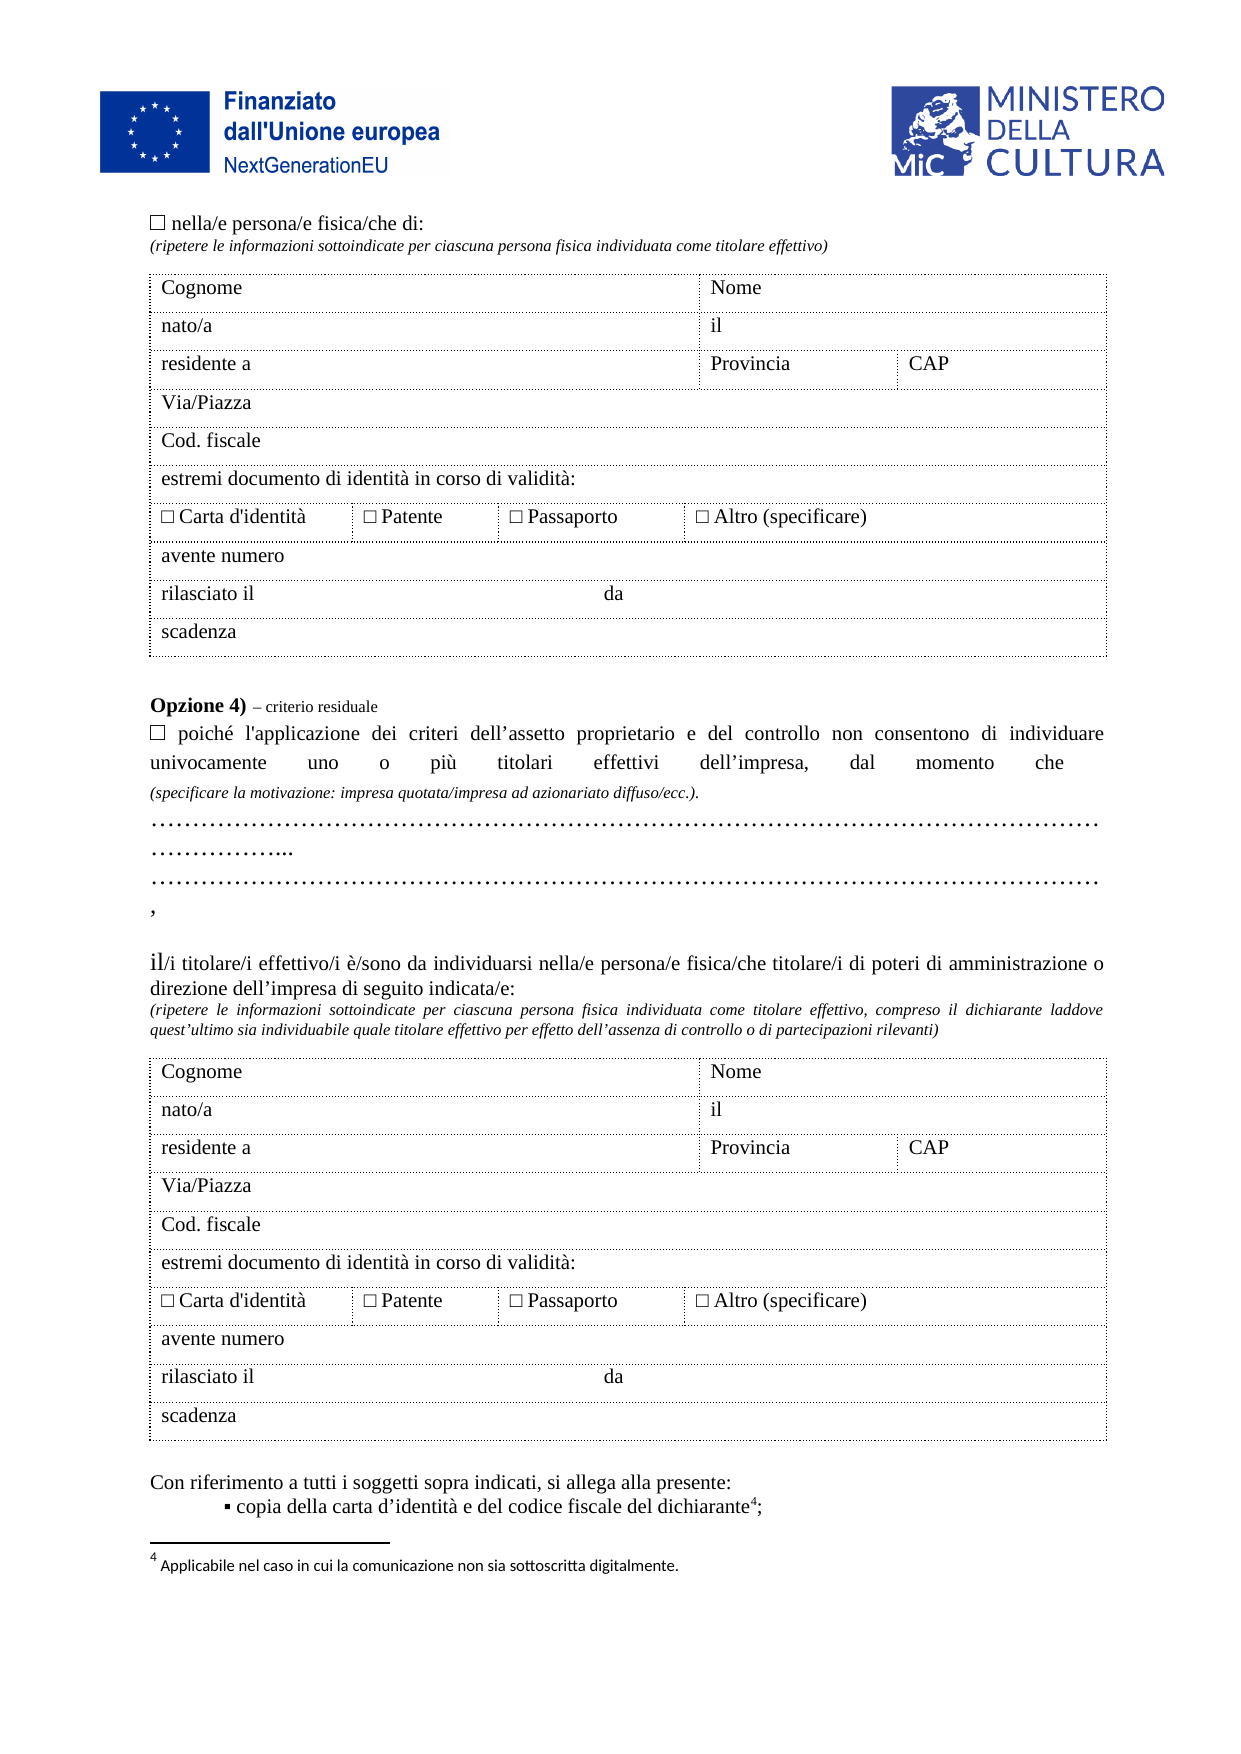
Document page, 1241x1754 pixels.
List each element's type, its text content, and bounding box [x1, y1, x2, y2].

table_cell avente numero [150, 541, 1106, 580]
text …………………………………………………………………………………………………………………...……………………………………………………………………………………………………, [150, 803, 1106, 918]
table_cell avente numero [150, 1325, 1106, 1363]
table_cell □ Patente [352, 1287, 498, 1325]
table_cell Via/Piazza [150, 389, 1106, 427]
table_cell □ Carta d'identità [150, 1287, 352, 1325]
table_cell nato/a [150, 1096, 699, 1134]
text □ poiché l'applicazione dei criteri dell’assetto proprietario e del controllo non consentono di individuare univocamente uno o più titolari effettivi dell’impresa, dal momento che (specificare la motivazione: impresa quotata/impresa ad azionariato diffuso/ecc.). [150, 717, 1106, 803]
table_cell □ Patente [352, 503, 498, 541]
picture [96, 87, 452, 177]
table_cell il [699, 312, 1106, 350]
table_header Cognome [150, 274, 699, 312]
table_cell scadenza [150, 618, 1106, 656]
text Opzione 4) – criterio residuale [150, 693, 1106, 717]
table_cell Cod. fiscale [150, 1211, 1106, 1249]
table_cell Cod. fiscale [150, 427, 1106, 465]
table_cell □ Altro (specificare) [685, 1287, 1106, 1325]
table_cell rilasciato il da [150, 1364, 1106, 1402]
text (ripetere le informazioni sottoindicate per ciascuna persona fisica individuata come titolare effettivo, compreso il dichiarante laddove quest’ultimo sia individuabile quale titolare effettivo per effetto dell’assenza di controllo o di partecipazioni rilevanti) [150, 1000, 1106, 1038]
picture [891, 86, 1165, 176]
table_cell □ Altro (specificare) [685, 503, 1106, 541]
table_cell □ Carta d'identità [150, 503, 352, 541]
table_cell Provincia [699, 350, 897, 388]
table_cell nato/a [150, 312, 699, 350]
table_cell CAP [897, 1134, 1106, 1172]
table_cell rilasciato il da [150, 580, 1106, 618]
table_cell □ Passaporto [498, 1287, 684, 1325]
table_cell estremi documento di identità in corso di validità: [150, 465, 1106, 503]
table_header Nome [699, 1058, 1106, 1096]
table_cell scadenza [150, 1402, 1106, 1440]
table_cell residente a [150, 1134, 699, 1172]
text ▪ copia della carta d’identità e del codice fiscale del dichiarante; [224, 1494, 1106, 1518]
text □ nella/e persona/e fisica/che di: [150, 207, 1106, 236]
text il/i titolare/i effettivo/i è/sono da individuarsi nella/e persona/e fisica/che titolare/i di poteri di amministrazione o direzione dell’impresa di seguito indicata/e: [150, 947, 1106, 1000]
table_cell CAP [897, 350, 1106, 388]
text Con riferimento a tutti i soggetti sopra indicati, si allega alla presente: [150, 1470, 1106, 1494]
table_cell residente a [150, 350, 699, 388]
table_cell il [699, 1096, 1106, 1134]
text (ripetere le informazioni sottoindicate per ciascuna persona fisica individuata come titolare effettivo) [150, 236, 1106, 255]
table_cell Provincia [699, 1134, 897, 1172]
table_header Cognome [150, 1058, 699, 1096]
table_cell Via/Piazza [150, 1172, 1106, 1211]
table_cell □ Passaporto [498, 503, 684, 541]
table_cell estremi documento di identità in corso di validità: [150, 1249, 1106, 1287]
table_header Nome [699, 274, 1106, 312]
